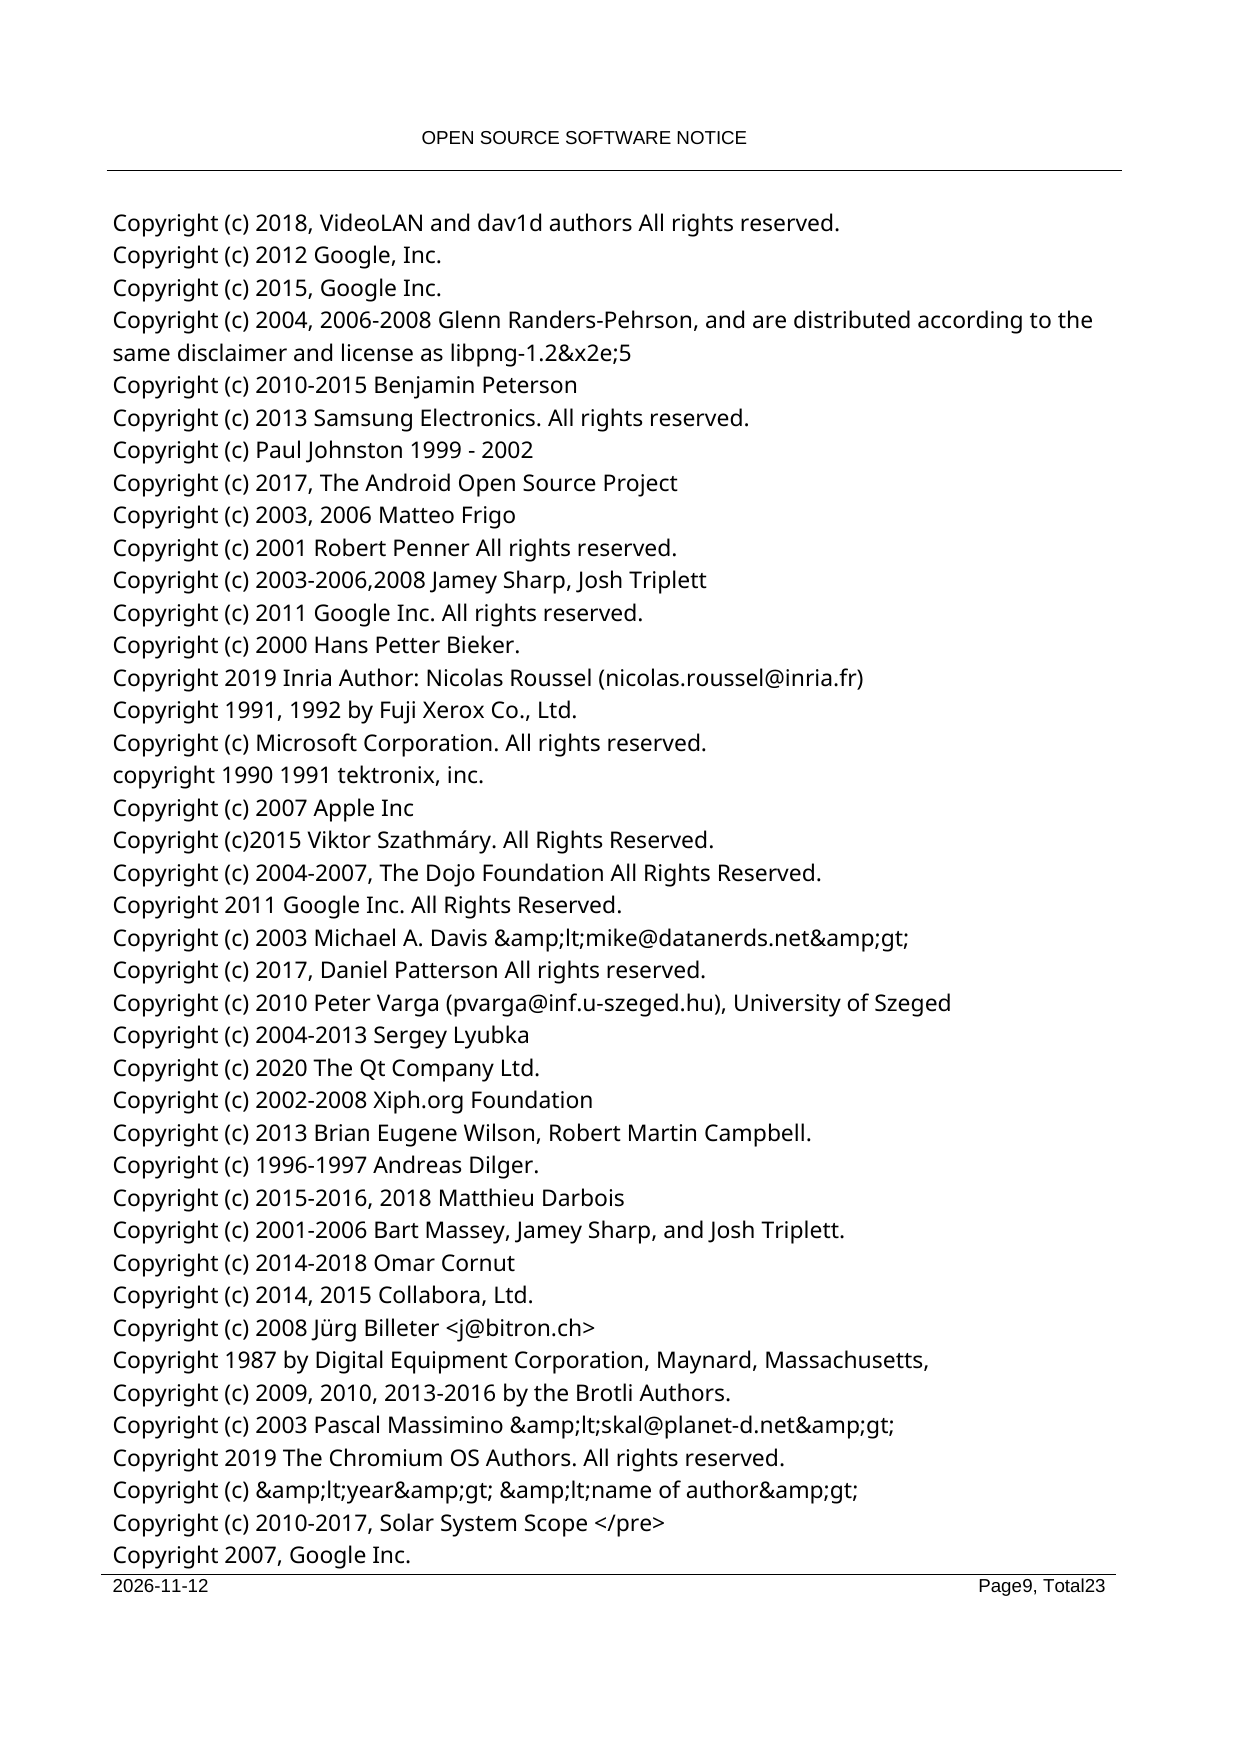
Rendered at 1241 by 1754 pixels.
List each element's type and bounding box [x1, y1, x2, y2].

text [112, 206, 1128, 1571]
